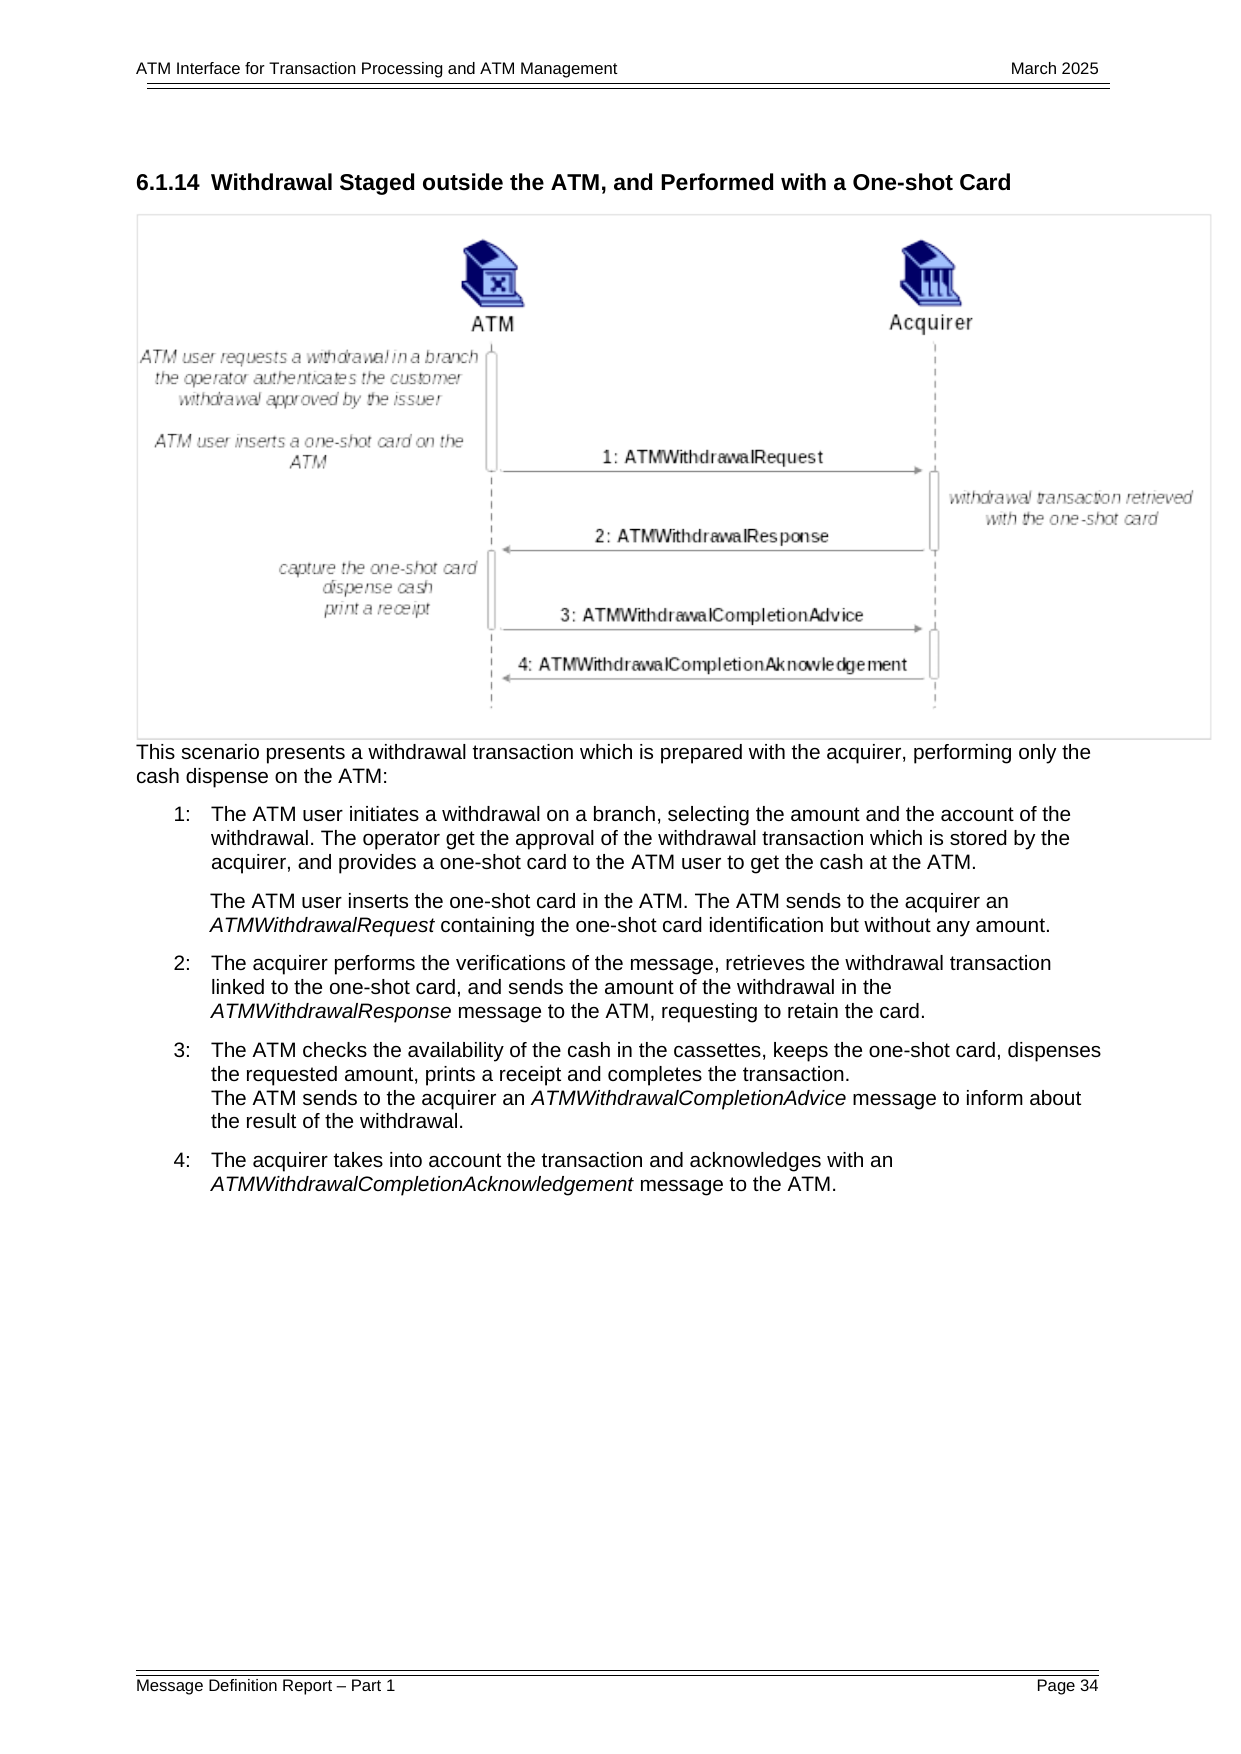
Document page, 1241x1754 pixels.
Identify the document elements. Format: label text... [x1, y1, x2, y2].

list The ATM checks the availability of the cash in the cassettes, keeps the one-shot card, dispenses the requested amount, prints a receipt and completes the transaction. The ATM sends to the acquirer an ATMWithdrawalCompletionAdvice message to inform about the result of the withdrawal. [173, 1037, 1104, 1133]
text The ATM user inserts the one-shot card in the ATM. The ATM sends to the acquirer an ATMWithdrawalRequest containing the one-shot card identification but without any amount. [210, 888, 1104, 936]
list The acquirer takes into account the transaction and acknowledges with an ATMWithdrawalCompletionAcknowledgement message to the ATM. [173, 1148, 1104, 1196]
list The ATM user initiates a withdrawal on a branch, selecting the amount and the account of the withdrawal. The operator get the approval of the withdrawal transaction which is stored by the acquirer, and provides a one-shot card to the ATM user to get the cash at the ATM. [173, 802, 1104, 874]
subtitle Withdrawal Staged outside the ATM, and Performed with a One-shot Card [136, 169, 1104, 195]
text This scenario presents a withdrawal transaction which is prepared with the acquirer, performing only the cash dispense on the ATM: [139, 216, 1104, 737]
text This scenario presents a withdrawal transaction which is prepared with the acquirer, performing only the cash dispense on the ATM: [136, 740, 1104, 787]
list The acquirer performs the verifications of the message, retrieves the withdrawal transaction linked to the one-shot card, and sends the amount of the withdrawal in the ATMWithdrawalResponse message to the ATM, requesting to retain the card. [173, 951, 1104, 1023]
